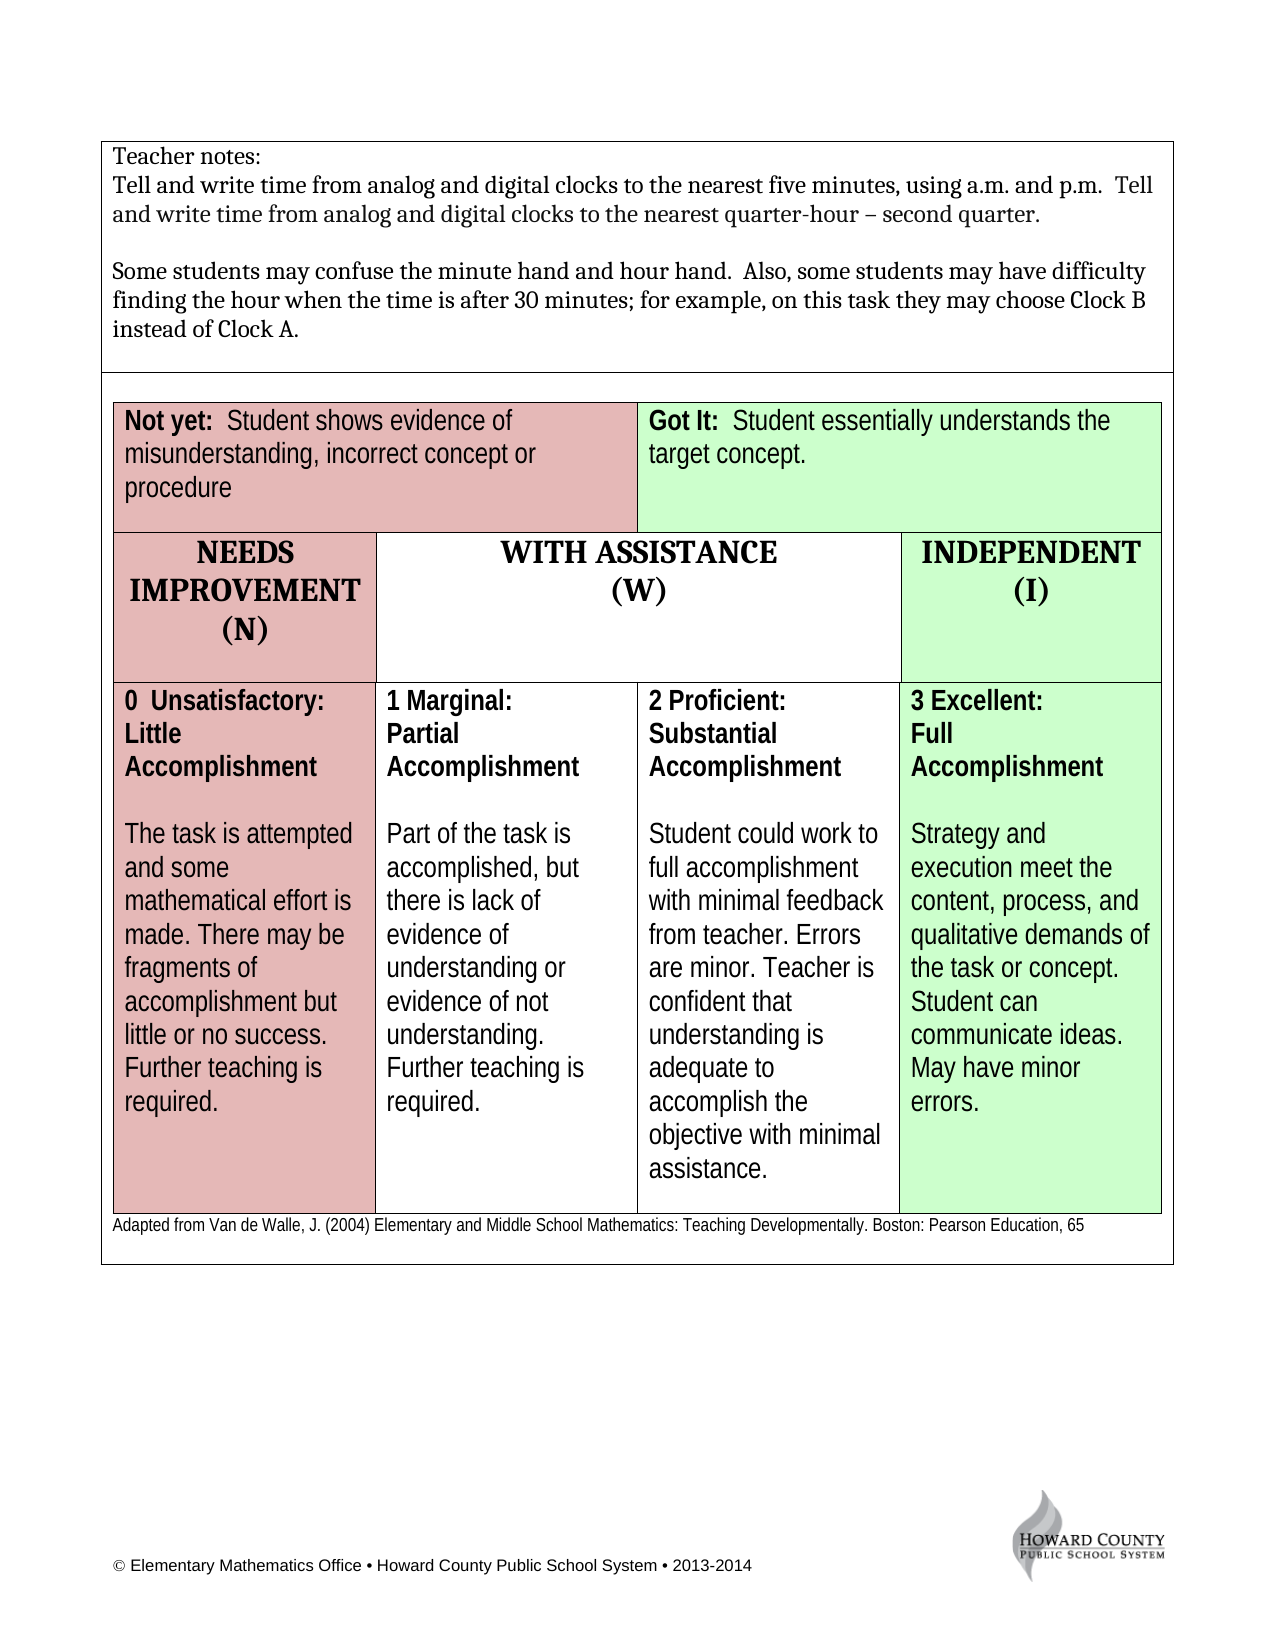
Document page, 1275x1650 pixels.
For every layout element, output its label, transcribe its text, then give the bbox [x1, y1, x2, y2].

table_header Teacher notes: Tell and write time from analog and digital clocks to the nearest five minutes, using a.m. and p.m. Tell and write time from analog and digital clocks to the nearest quarter-hour – second quarter. Some students may confuse the minute hand and hour hand. Also, some students may have difficulty finding the hour when the time is after 30 minutes; for example, on this task they may choose Clock B instead of Clock A. [102, 142, 1173, 372]
picture [1012, 1490, 1165, 1582]
table_cell Adapted from Van de Walle, J. (2004) Elementary and Middle School Mathematics: Teaching Developmentally. Boston: Pearson Education, 65 [102, 373, 1173, 1264]
